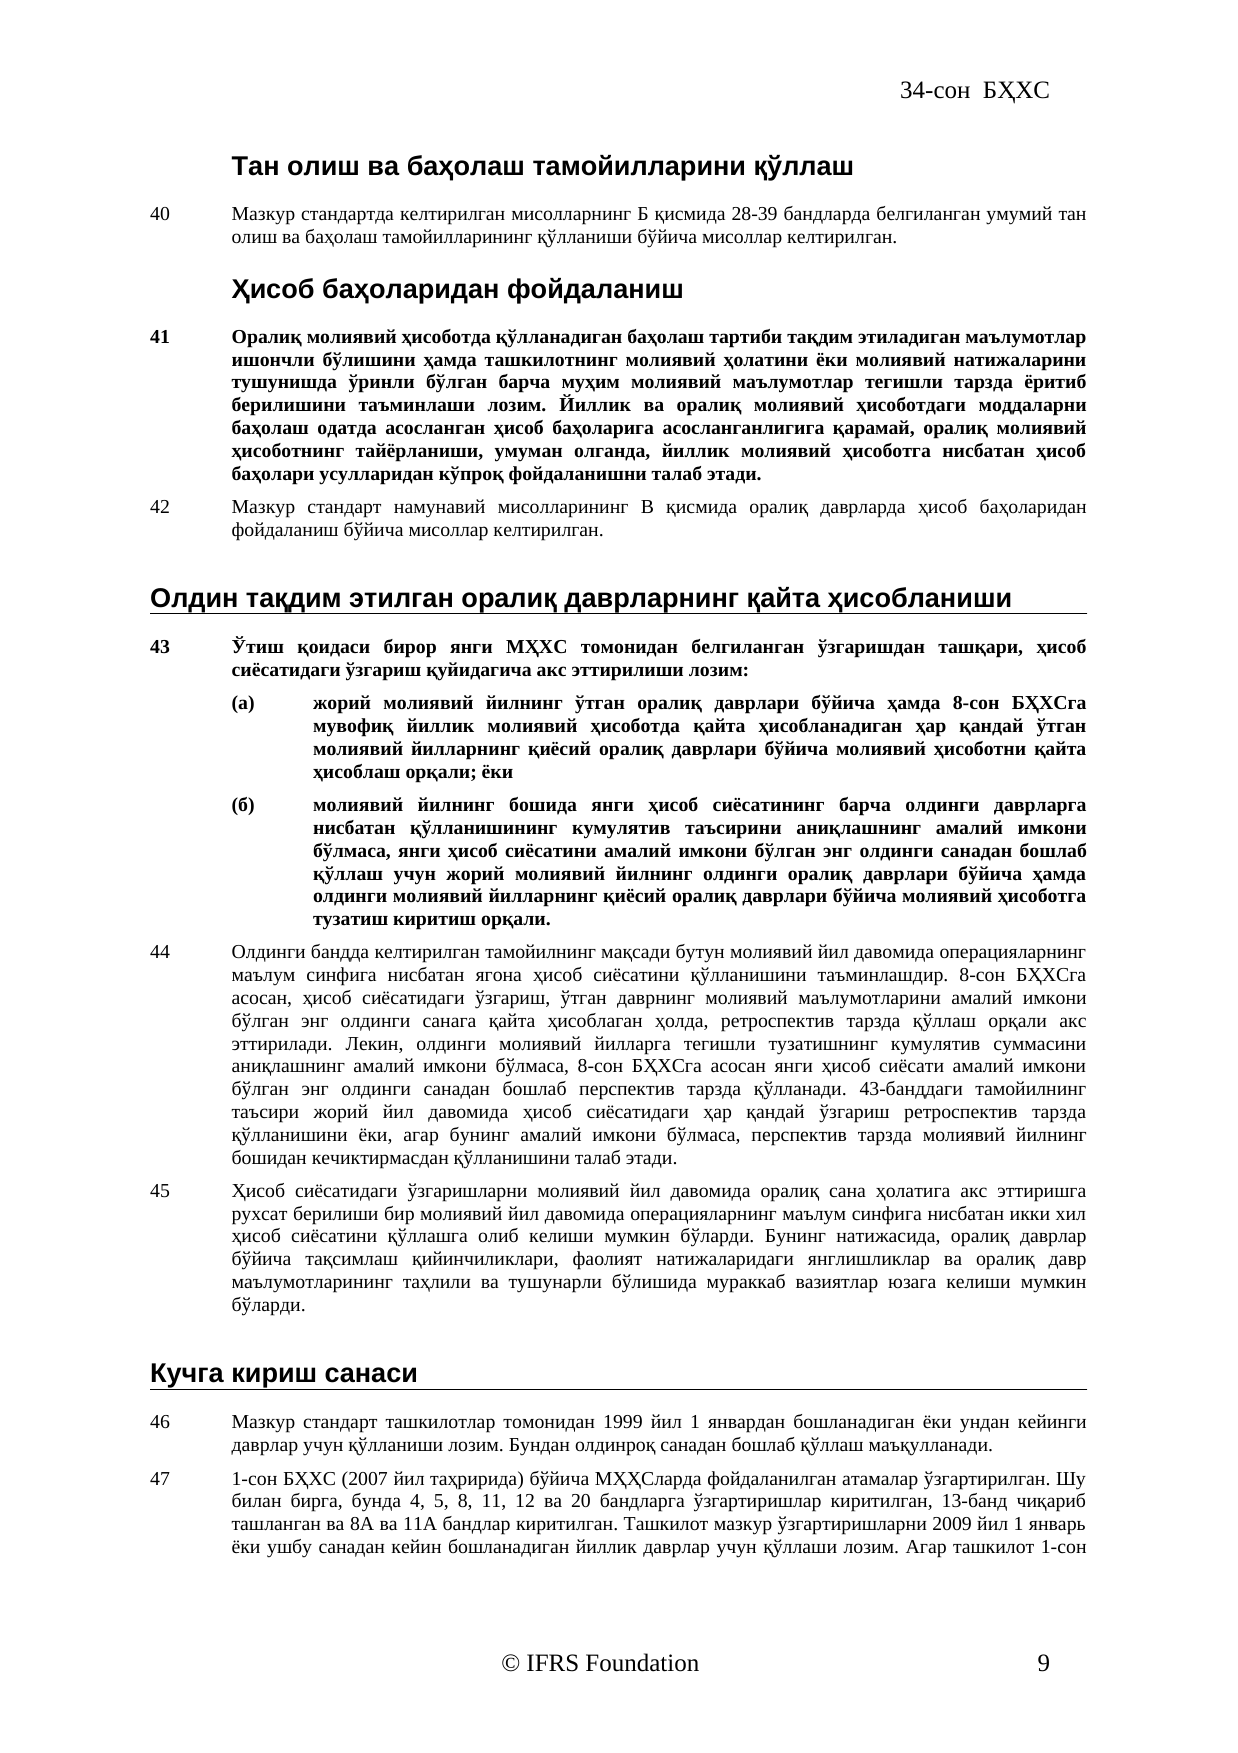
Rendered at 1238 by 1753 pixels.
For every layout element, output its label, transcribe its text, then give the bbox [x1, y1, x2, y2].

text 46 Мазкур стандарт ташкилотлар томонидан 1999 йил 1 январдан бошланадиган ёки ундан кейинги даврлар учун қўлланиши лозим. Бундан олдинроқ санадан бошлаб қўллаш маъқулланади. [150, 1411, 1087, 1456]
text 40 Мазкур стандартда келтирилган мисолларнинг Б қисмида 28-39 бандларда белгиланган умумий тан олиш ва баҳолаш тамойилларининг қўлланиши бўйича мисоллар келтирилган. [150, 202, 1087, 248]
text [150, 1467, 1087, 1558]
text 43 Ўтиш қоидаси бирор янги МҲХС томонидан белгиланган ўзгаришдан ташқари, ҳисоб сиёсатидаги ўзгариш қуйидагича акс эттирилиши лозим: [150, 635, 1087, 681]
text Ҳисоб баҳоларидан фойдаланиш [231, 273, 1087, 304]
text Кучга кириш санаси [150, 1357, 1087, 1389]
text 45 Ҳисоб сиёсатидаги ўзгаришларни молиявий йил давомида оралиқ сана ҳолатига акс эттиришга рухсат берилиши бир молиявий йил давомида операцияларнинг маълум синфига нисбатан икки хил ҳисоб сиёсатини қўллашга олиб келиши мумкин бўларди. Бунинг натижасида, оралиқ даврлар бўйича тақсимлаш қийинчиликлари, фаолият натижаларидаги янглишликлар ва оралиқ давр маълумотларининг таҳлили ва тушунарли бўлишида мураккаб вазиятлар юзага келиши мумкин бўларди. [150, 1179, 1087, 1316]
text 41 Оралиқ молиявий ҳисоботда қўлланадиган баҳолаш тартиби тақдим этиладиган маълумотлар ишончли бўлишини ҳамда ташкилотнинг молиявий ҳолатини ёки молиявий натижаларини тушунишда ўринли бўлган барча муҳим молиявий маълумотлар тегишли тарзда ёритиб берилишини таъминлаши лозим. Йиллик ва оралиқ молиявий ҳисоботдаги моддаларни баҳолаш одатда асосланган ҳисоб баҳоларига асосланганлигига қарамай, оралиқ молиявий ҳисоботнинг тайёрланиши, умуман олганда, йиллик молиявий ҳисоботга нисбатан ҳисоб баҳолари усулларидан кўпроқ фойдаланишни талаб этади. [150, 325, 1087, 484]
text 42 Мазкур стандарт намунавий мисолларининг В қисмида оралиқ даврларда ҳисоб баҳоларидан фойдаланиш бўйича мисоллар келтирилган. [150, 495, 1087, 541]
text Олдин тақдим этилган оралиқ даврларнинг қайта ҳисобланиши [150, 582, 1087, 613]
text Тан олиш ва баҳолаш тамойилларини қўллаш [231, 150, 1087, 181]
text (a) жорий молиявий йилнинг ўтган оралиқ даврлари бўйича ҳамда 8-сон БҲХСга мувофиқ йиллик молиявий ҳисоботда қайта ҳисобланадиган ҳар қандай ўтган молиявий йилларнинг қиёсий оралиқ даврлари бўйича молиявий ҳисоботни қайта ҳисоблаш орқали; ёки [231, 691, 1087, 783]
text 44 Олдинги бандда келтирилган тамойилнинг мақсади бутун молиявий йил давомида операцияларнинг маълум синфига нисбатан ягона ҳисоб сиёсатини қўлланишини таъминлашдир. 8-сон БҲХСга асосан, ҳисоб сиёсатидаги ўзгариш, ўтган даврнинг молиявий маълумотларини амалий имкони бўлган энг олдинги санага қайта ҳисоблаган ҳолда, ретроспектив тарзда қўллаш орқали акс эттирилади. Лекин, олдинги молиявий йилларга тегишли тузатишнинг кумулятив суммасини аниқлашнинг амалий имкони бўлмаса, 8-сон БҲХСга асосан янги ҳисоб сиёсати амалий имкони бўлган энг олдинги санадан бошлаб перспектив тарзда қўлланади. 43-банддаги тамойилнинг таъсири жорий йил давомида ҳисоб сиёсатидаги ҳар қандай ўзгариш ретроспектив тарзда қўлланишини ёки, агар бунинг амалий имкони бўлмаса, перспектив тарзда молиявий йилнинг бошидан кечиктирмасдан қўлланишини талаб этади. [150, 940, 1087, 1168]
text (б) молиявий йилнинг бошида янги ҳисоб сиёсатининг барча олдинги даврларга нисбатан қўлланишининг кумулятив таъсирини аниқлашнинг амалий имкони бўлмаса, янги ҳисоб сиёсатини амалий имкони бўлган энг олдинги санадан бошлаб қўллаш учун жорий молиявий йилнинг олдинги оралиқ даврлари бўйича ҳамда олдинги молиявий йилларнинг қиёсий оралиқ даврлари бўйича молиявий ҳисоботга тузатиш киритиш орқали. [231, 793, 1087, 930]
